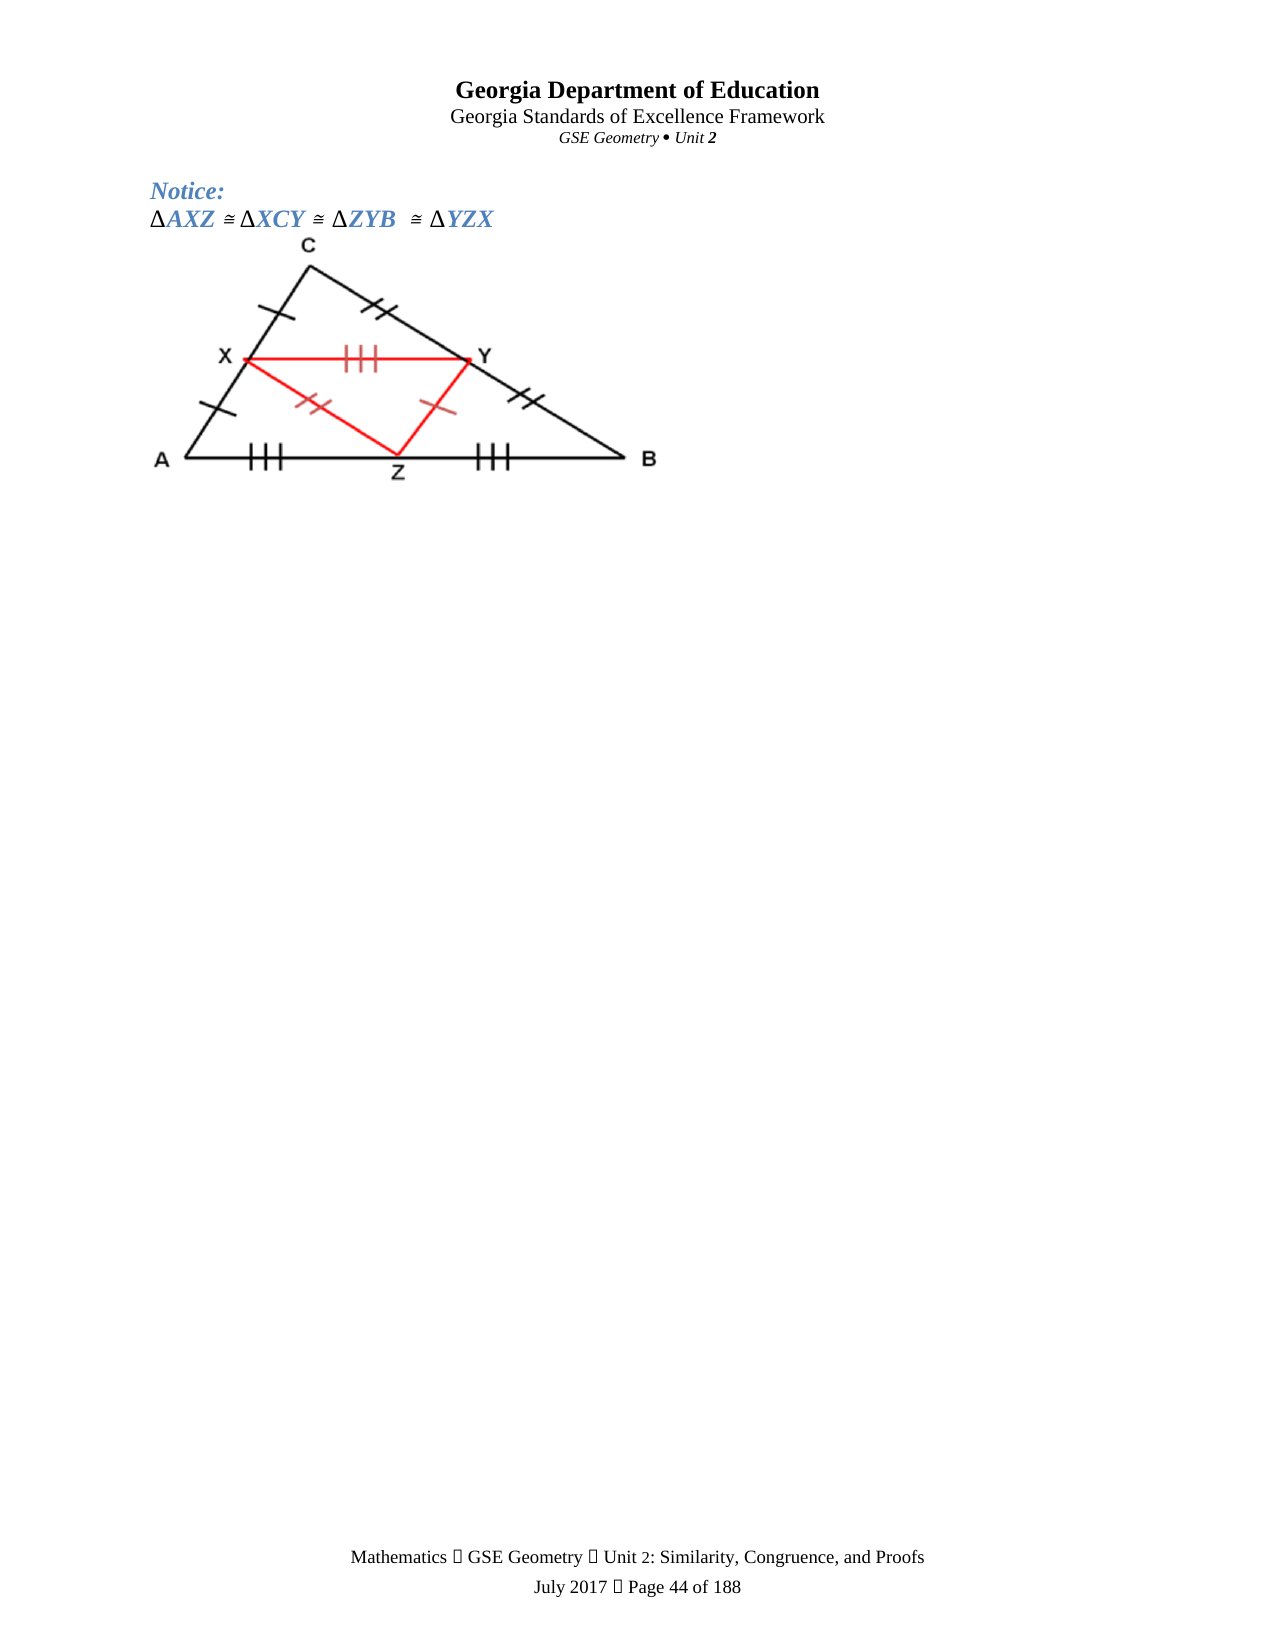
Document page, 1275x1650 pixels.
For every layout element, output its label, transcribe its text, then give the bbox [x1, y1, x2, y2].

text Notice: [150, 176, 1125, 204]
picture [150, 233, 677, 488]
text AXZ XCY ZYB YZX [150, 204, 1125, 233]
